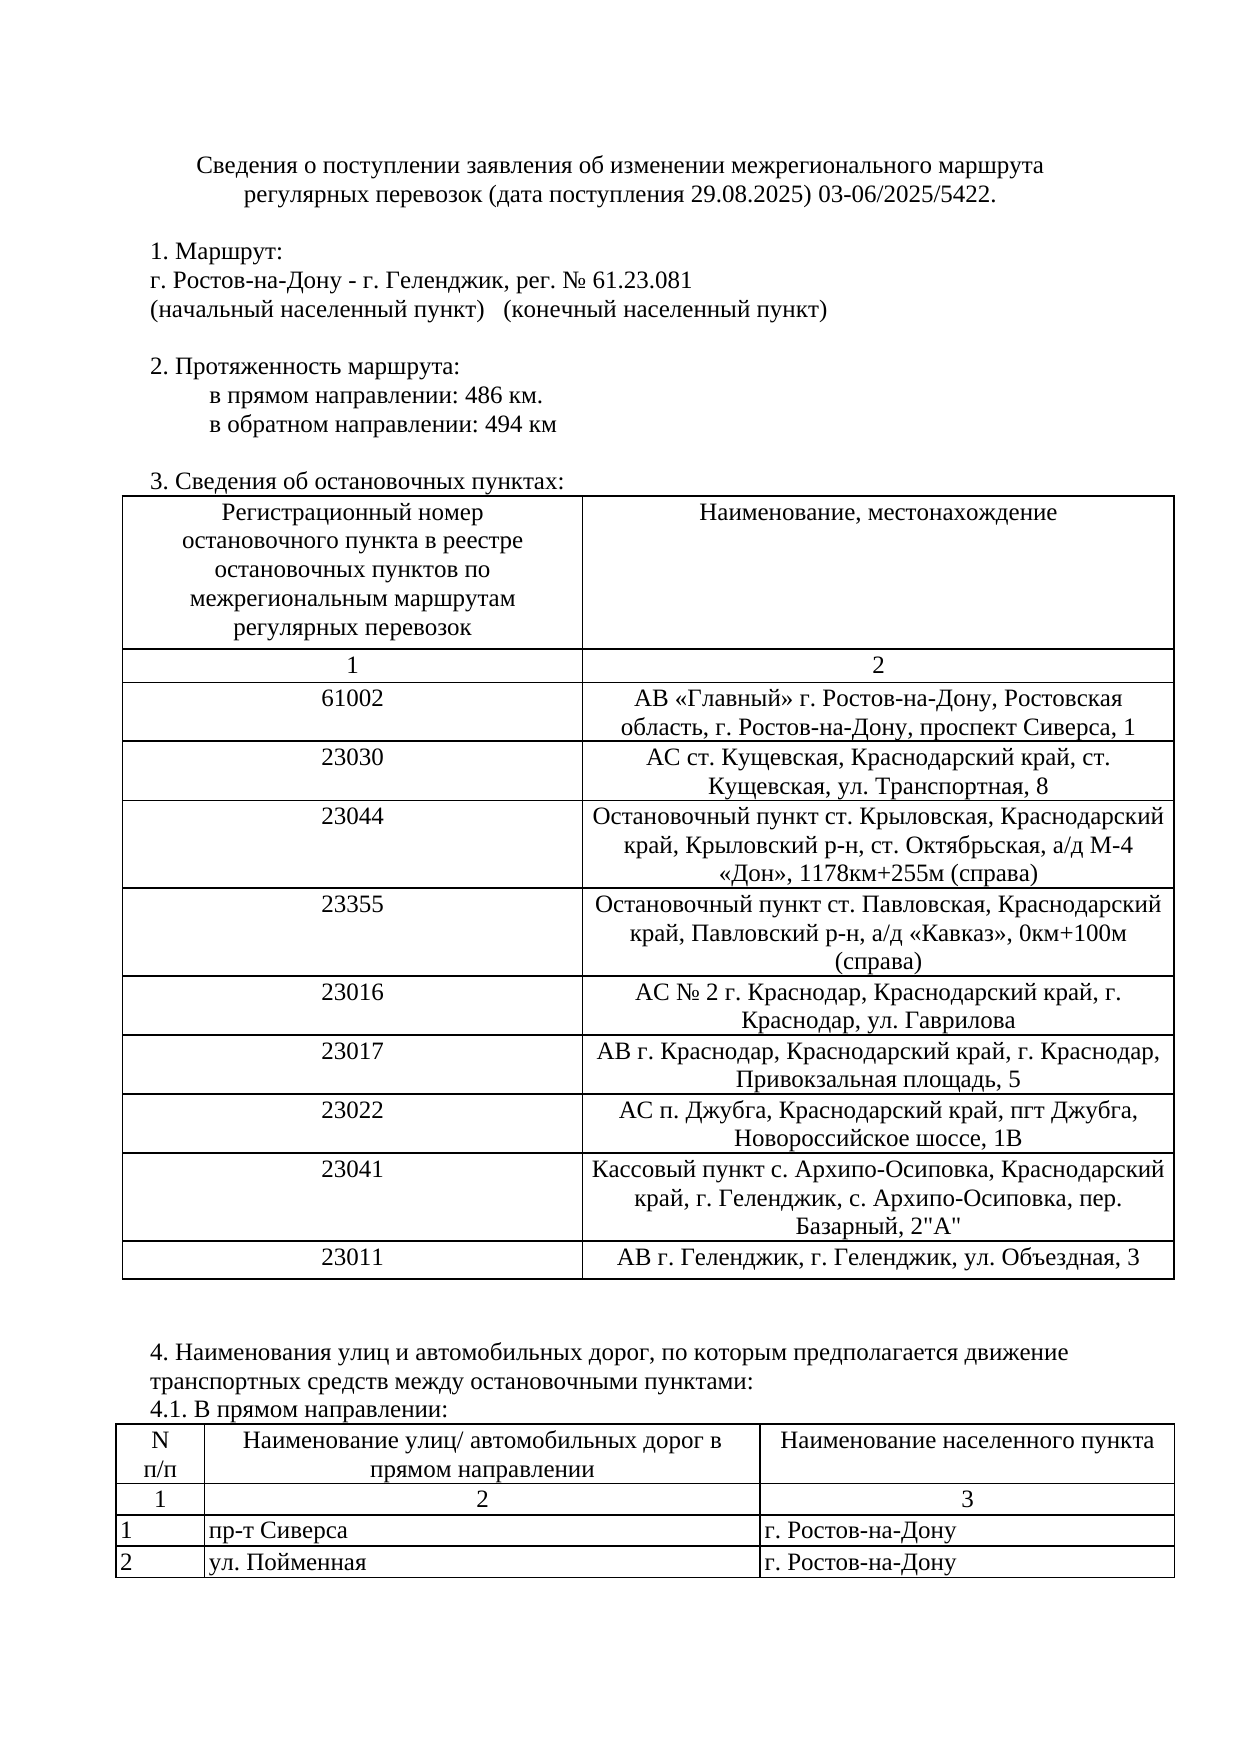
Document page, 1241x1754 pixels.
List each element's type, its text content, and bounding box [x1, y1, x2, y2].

table_cell 23041 [123, 1154, 582, 1240]
table_cell Остановочный пункт ст. Крыловская, Краснодарский край, Крыловский р-н, ст. Октябрьская, а/д М-4 «Дон», 1178км+255м (справа) [583, 801, 1173, 887]
table_cell Остановочный пункт ст. Павловская, Краснодарский край, Павловский р-н, а/д «Кавказ», 0км+100м (справа) [583, 889, 1173, 975]
table_header Наименование, местонахождение [583, 497, 1173, 648]
text (начальный населенный пункт) (конечный населенный пункт) [150, 294, 1090, 322]
table_header Регистрационный номер остановочного пункта в реестре остановочных пунктов по межрегиональным маршрутам регулярных перевозок [123, 497, 582, 648]
table_header Наименование улиц/ автомобильных дорог в прямом направлении [205, 1425, 759, 1482]
text 1. Маршрут: [150, 236, 1090, 265]
table_cell 23022 [123, 1095, 582, 1152]
table_cell АС № 2 г. Краснодар, Краснодарский край, г. Краснодар, ул. Гаврилова [583, 977, 1173, 1034]
text 4. Наименования улиц и автомобильных дорог, по которым предполагается движение транспортных средств между остановочными пунктами: [150, 1337, 1090, 1394]
table_cell АВ г. Геленджик, г. Геленджик, ул. Объездная, 3 [583, 1242, 1173, 1278]
table_cell Кассовый пункт с. Архипо-Осиповка, Краснодарский край, г. Геленджик, с. Архипо-Осиповка, пер. Базарный, 2"А" [583, 1154, 1173, 1240]
table_cell 61002 [123, 683, 582, 740]
table_cell 1 [123, 650, 582, 681]
text 2. Протяженность маршрута: [150, 351, 1090, 380]
text 3. Сведения об остановочных пунктах: [150, 466, 1090, 495]
table_cell АС п. Джубга, Краснодарский край, пгт Джубга, Новороссийское шоссе, 1В [583, 1095, 1173, 1152]
text в прямом направлении: 486 км. [150, 380, 1090, 409]
text Сведения о поступлении заявления об изменении межрегионального маршрута регулярных перевозок (дата поступления 29.08.2025) 03-06/2025/5422. [150, 150, 1090, 207]
table_cell АВ «Главный» г. Ростов-на-Дону, Ростовская область, г. Ростов-на-Дону, проспект Сиверса, 1 [583, 683, 1173, 740]
table_cell 23355 [123, 889, 582, 975]
table_cell пр-т Сиверса [205, 1516, 759, 1545]
table_cell АС ст. Кущевская, Краснодарский край, ст. Кущевская, ул. Транспортная, 8 [583, 742, 1173, 799]
table_header N п/п [117, 1425, 204, 1482]
table_cell 23017 [123, 1036, 582, 1093]
text 4.1. В прямом направлении: [150, 1394, 1090, 1423]
table_cell г. Ростов-на-Дону [761, 1547, 1174, 1577]
table_cell г. Ростов-на-Дону [761, 1516, 1174, 1545]
text в обратном направлении: 494 км [150, 409, 1090, 437]
table_cell 1 [117, 1484, 204, 1514]
table_cell АВ г. Краснодар, Краснодарский край, г. Краснодар, Привокзальная площадь, 5 [583, 1036, 1173, 1093]
table_cell 23030 [123, 742, 582, 799]
table_cell 23011 [123, 1242, 582, 1278]
table_cell 2 [117, 1547, 204, 1577]
text г. Ростов-на-Дону - г. Геленджик, рег. № 61.23.081 [150, 265, 1090, 294]
table_cell 2 [205, 1484, 759, 1514]
table_cell 23016 [123, 977, 582, 1034]
table_cell 3 [761, 1484, 1174, 1514]
table_cell 2 [583, 650, 1173, 681]
table_cell 23044 [123, 801, 582, 887]
table_cell ул. Пойменная [205, 1547, 759, 1577]
table_cell 1 [117, 1516, 204, 1545]
table_header Наименование населенного пункта [761, 1425, 1174, 1482]
